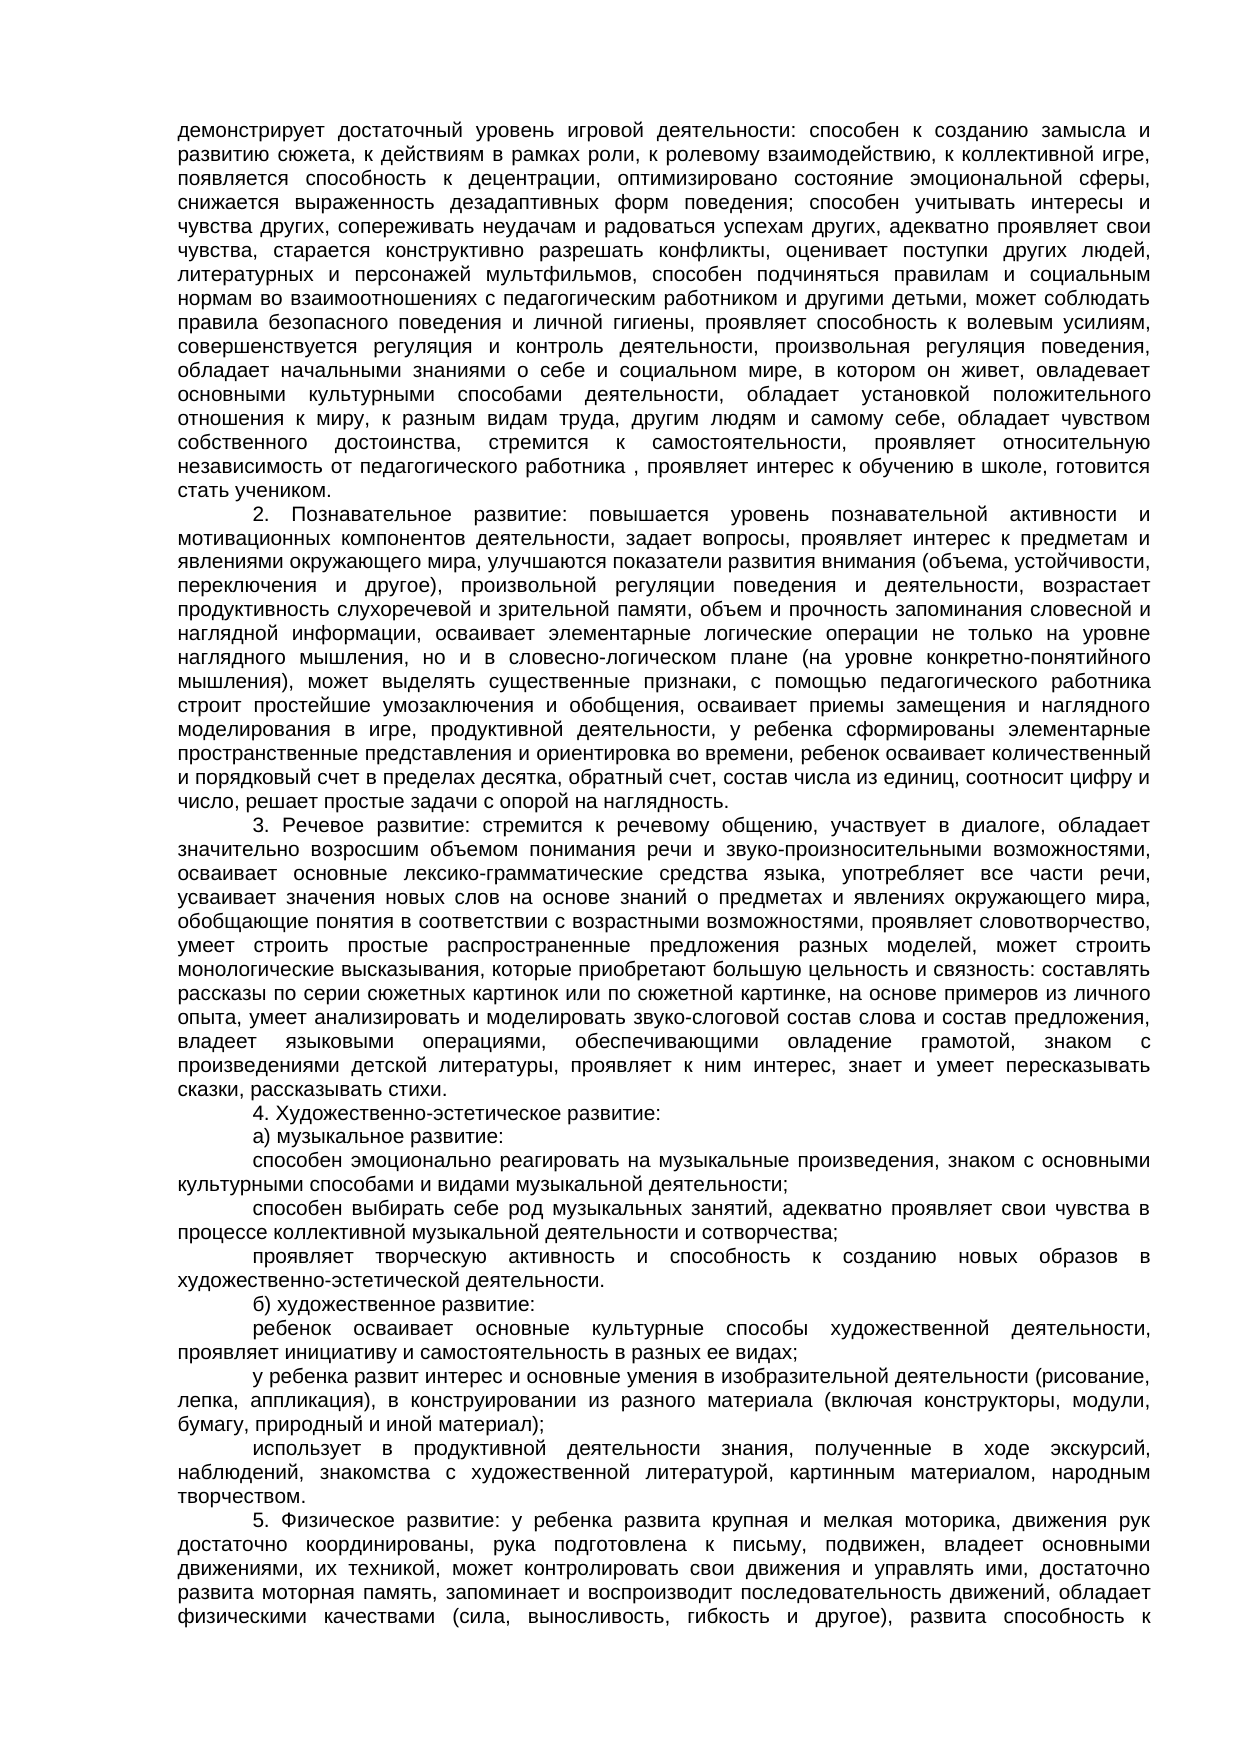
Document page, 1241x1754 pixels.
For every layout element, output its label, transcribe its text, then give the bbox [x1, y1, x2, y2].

text б) художественное развитие: [177, 1292, 1152, 1316]
text а) музыкальное развитие: [177, 1124, 1152, 1148]
text у ребенка развит интерес и основные умения в изобразительной деятельности (рисование, лепка, аппликация), в конструировании из разного материала (включая конструкторы, модули, бумагу, природный и иной материал); [177, 1364, 1152, 1436]
text проявляет творческую активность и способность к созданию новых образов в художественно-эстетической деятельности. [177, 1244, 1152, 1292]
text использует в продуктивной деятельности знания, полученные в ходе экскурсий, наблюдений, знакомства с художественной литературой, картинным материалом, народным творчеством. [177, 1436, 1152, 1508]
text 3. Речевое развитие: стремится к речевому общению, участвует в диалоге, обладает значительно возросшим объемом понимания речи и звуко-произносительными возможностями, осваивает основные лексико-грамматические средства языка, употребляет все части речи, усваивает значения новых слов на основе знаний о предметах и явлениях окружающего мира, обобщающие понятия в соответствии с возрастными возможностями, проявляет словотворчество, умеет строить простые распространенные предложения разных моделей, может строить монологические высказывания, которые приобретают большую цельность и связность: составлять рассказы по серии сюжетных картинок или по сюжетной картинке, на основе примеров из личного опыта, умеет анализировать и моделировать звуко-слоговой состав слова и состав предложения, владеет языковыми операциями, обеспечивающими овладение грамотой, знаком с произведениями детской литературы, проявляет к ним интерес, знает и умеет пересказывать сказки, рассказывать стихи. [177, 813, 1152, 1100]
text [177, 1508, 1152, 1627]
text способен эмоционально реагировать на музыкальные произведения, знаком с основными культурными способами и видами музыкальной деятельности; [177, 1148, 1152, 1196]
text ребенок осваивает основные культурные способы художественной деятельности, проявляет инициативу и самостоятельность в разных ее видах; [177, 1316, 1152, 1364]
text 4. Художественно-эстетическое развитие: [177, 1100, 1152, 1124]
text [177, 118, 1152, 501]
text способен выбирать себе род музыкальных занятий, адекватно проявляет свои чувства в процессе коллективной музыкальной деятельности и сотворчества; [177, 1196, 1152, 1244]
text 2. Познавательное развитие: повышается уровень познавательной активности и мотивационных компонентов деятельности, задает вопросы, проявляет интерес к предметам и явлениями окружающего мира, улучшаются показатели развития внимания (объема, устойчивости, переключения и другое), произвольной регуляции поведения и деятельности, возрастает продуктивность слухоречевой и зрительной памяти, объем и прочность запоминания словесной и наглядной информации, осваивает элементарные логические операции не только на уровне наглядного мышления, но и в словесно-логическом плане (на уровне конкретно-понятийного мышления), может выделять существенные признаки, с помощью педагогического работника строит простейшие умозаключения и обобщения, осваивает приемы замещения и наглядного моделирования в игре, продуктивной деятельности, у ребенка сформированы элементарные пространственные представления и ориентировка во времени, ребенок осваивает количественный и порядковый счет в пределах десятка, обратный счет, состав числа из единиц, соотносит цифру и число, решает простые задачи с опорой на наглядность. [177, 501, 1152, 813]
